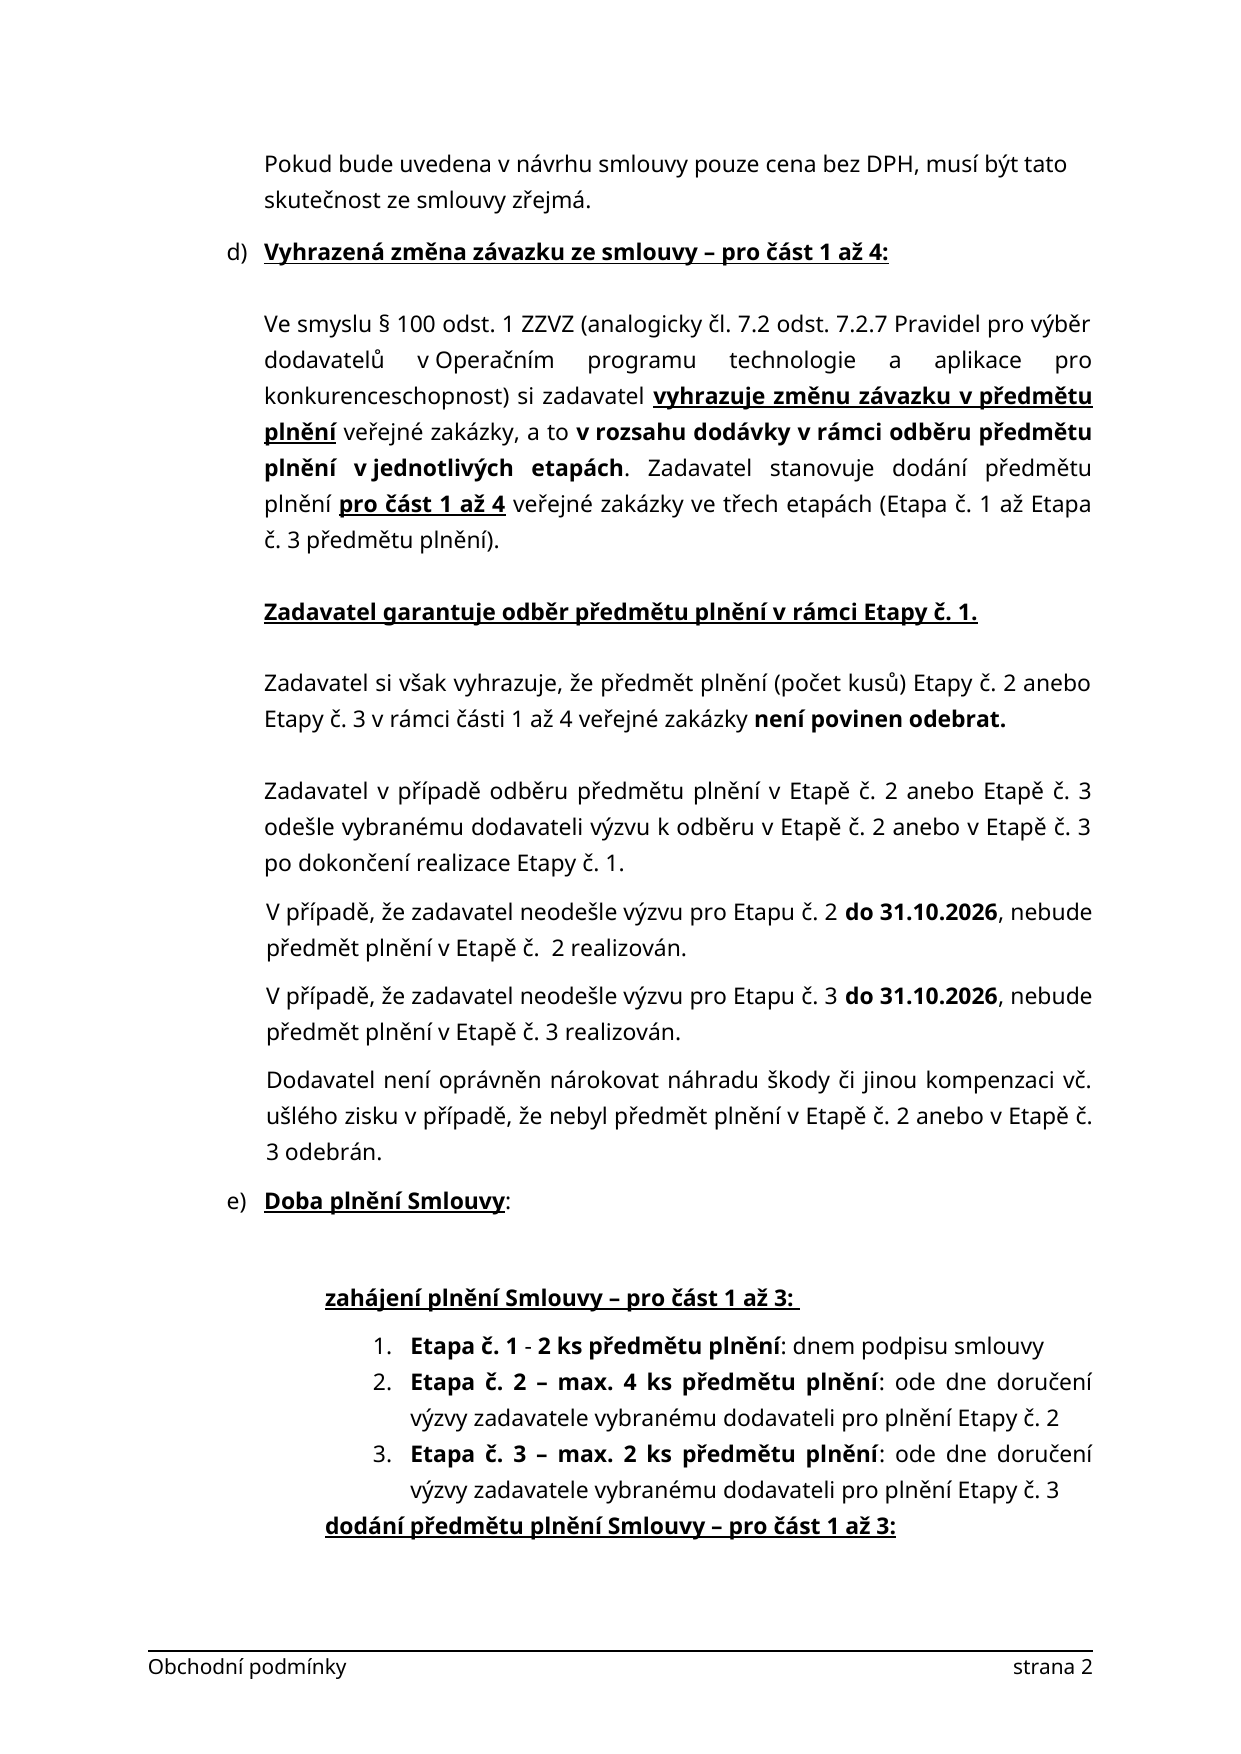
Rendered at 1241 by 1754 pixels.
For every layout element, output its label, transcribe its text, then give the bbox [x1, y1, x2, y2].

text V případě, že zadavatel neodešle výzvu pro Etapu č. 2 do 31.10.2026, nebude předmět plnění v Etapě č. 2 realizován. [266, 896, 1093, 963]
list Zadavatel v případě odběru předmětu plnění v Etapě č. 2 anebo Etapě č. 3 odešle vybranému dodavateli výzvu k odběru v Etapě č. 2 anebo v Etapě č. 3 po dokončení realizace Etapy č. 1. [264, 775, 1093, 878]
list Zadavatel si však vyhrazuje, že předmět plnění (počet kusů) Etapy č. 2 anebo Etapy č. 3 v rámci části 1 až 4 veřejné zakázky není povinen odebrat. [264, 667, 1093, 734]
list Vyhrazená změna závazku ze smlouvy – pro část 1 až 4: [226, 236, 1093, 267]
list Etapa č. 3 – max. 2 ks předmětu plnění: ode dne doručení výzvy zadavatele vybranému dodavateli pro plnění Etapy č. 3 [373, 1438, 1093, 1505]
list dodání předmětu plnění Smlouvy – pro část 1 až 3: [325, 1509, 1093, 1541]
list Zadavatel garantuje odběr předmětu plnění v rámci Etapy č. 1. [264, 596, 1093, 627]
list Doba plnění Smlouvy: [226, 1184, 1093, 1216]
text Pokud bude uvedena v návrhu smlouvy pouze cena bez DPH, musí být tato skutečnost ze smlouvy zřejmá. [264, 148, 1093, 215]
text Dodavatel není oprávněn nárokovat náhradu škody či jinou kompenzaci vč. ušlého zisku v případě, že nebyl předmět plnění v Etapě č. 2 anebo v Etapě č. 3 odebrán. [266, 1064, 1093, 1167]
list Ve smyslu § 100 odst. 1 ZZVZ (analogicky čl. 7.2 odst. 7.2.7 Pravidel pro výběr dodavatelů v Operačním programu technologie a aplikace pro konkurenceschopnost) si zadavatel vyhrazuje změnu závazku v předmětu plnění veřejné zakázky, a to v rozsahu dodávky v rámci odběru předmětu plnění v jednotlivých etapách. Zadavatel stanovuje dodání předmětu plnění pro část 1 až 4 veřejné zakázky ve třech etapách (Etapa č. 1 až Etapa č. 3 předmětu plnění). [264, 308, 1093, 555]
text V případě, že zadavatel neodešle výzvu pro Etapu č. 3 do 31.10.2026, nebude předmět plnění v Etapě č. 3 realizován. [266, 980, 1093, 1047]
text zahájení plnění Smlouvy – pro část 1 až 3: [325, 1281, 1093, 1313]
list Etapa č. 1 - 2 ks předmětu plnění: dnem podpisu smlouvy [373, 1330, 1093, 1361]
list Etapa č. 2 – max. 4 ks předmětu plnění: ode dne doručení výzvy zadavatele vybranému dodavateli pro plnění Etapy č. 2 [373, 1366, 1093, 1433]
